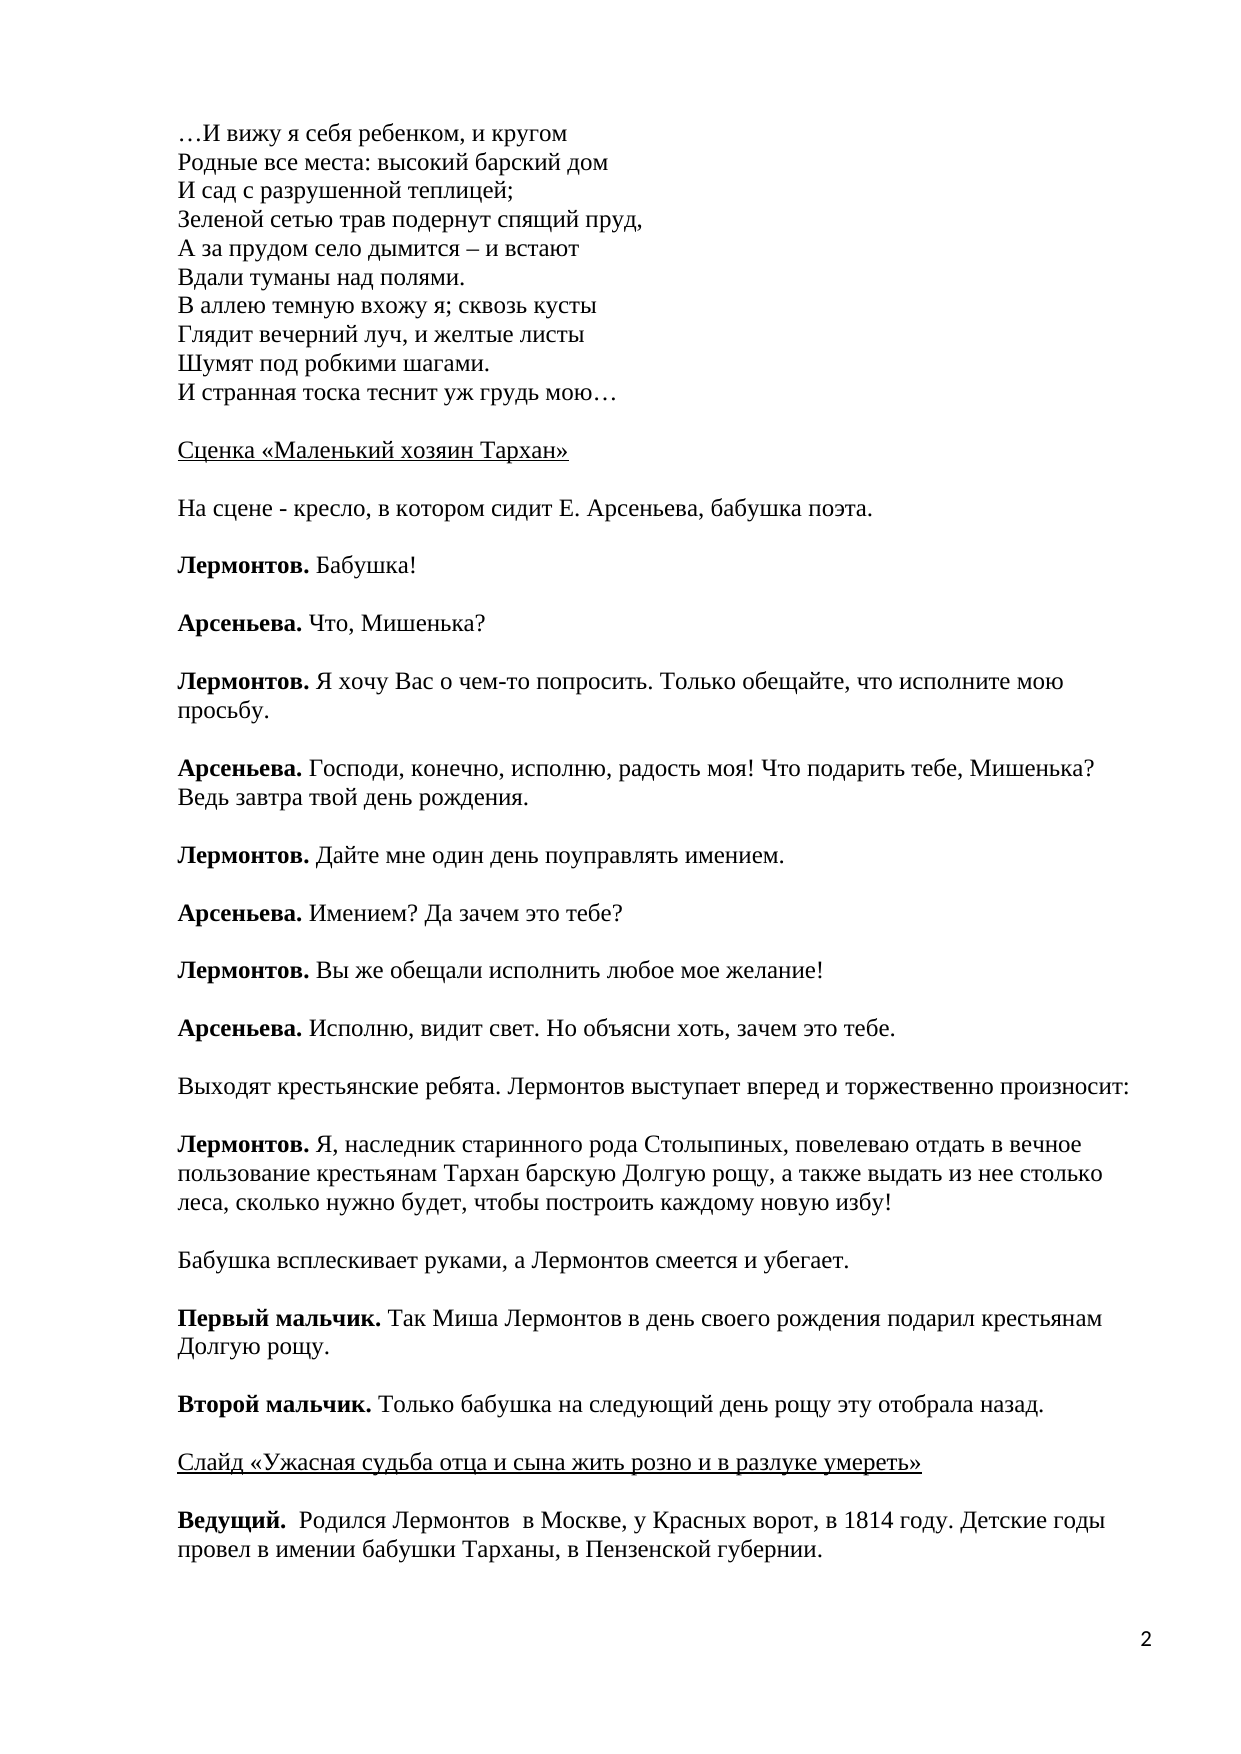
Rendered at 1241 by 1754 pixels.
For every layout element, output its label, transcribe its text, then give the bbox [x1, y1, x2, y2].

text Арсеньева. Имением? Да зачем это тебе? [177, 898, 1152, 926]
text Ведущий. Родился Лермонтов в Москве, у Красных ворот, в 1814 году. Детские годы провел в имении бабушки Тарханы, в Пензенской губернии. [177, 1505, 1152, 1563]
text Лермонтов. Бабушка! [177, 551, 1152, 579]
text Лермонтов. Я хочу Вас о чем-то попросить. Только обещайте, что исполните мою просьбу. [177, 666, 1152, 724]
text На сцене - кресло, в котором сидит Е. Арсеньева, бабушка поэта. [177, 493, 1152, 521]
text Выходят крестьянские ребята. Лермонтов выступает вперед и торжественно произносит: [177, 1071, 1152, 1100]
text Арсеньева. Что, Мишенька? [177, 608, 1152, 637]
text Сценка «Маленький хозяин Тархан» [177, 435, 1152, 463]
text Лермонтов. Дайте мне один день поуправлять имением. [177, 840, 1152, 868]
text Слайд «Ужасная судьба отца и сына жить розно и в разлуке умереть» [177, 1447, 1152, 1476]
text Лермонтов. Вы же обещали исполнить любое мое желание! [177, 956, 1152, 984]
text Бабушка всплескивает руками, а Лермонтов смеется и убегает. [177, 1245, 1152, 1273]
text Первый мальчик. Так Миша Лермонтов в день своего рождения подарил крестьянам Долгую рощу. [177, 1303, 1152, 1360]
text …И вижу я себя ребенком, и кругом Родные все места: высокий барский дом И сад с разрушенной теплицей; Зеленой сетью трав подернут спящий пруд, А за прудом село дымится – и встают Вдали туманы над полями. В аллею темную вхожу я; сквозь кусты Глядит вечерний луч, и желтые листы Шумят под робкими шагами. И странная тоска теснит уж грудь мою… [177, 118, 1152, 406]
text Лермонтов. Я, наследник старинного рода Столыпиных, повелеваю отдать в вечное пользование крестьянам Тархан барскую Долгую рощу, а также выдать из нее столько леса, сколько нужно будет, чтобы построить каждому новую избу! [177, 1129, 1152, 1216]
text Арсеньева. Господи, конечно, исполню, радость моя! Что подарить тебе, Мишенька? Ведь завтра твой день рождения. [177, 753, 1152, 811]
text Второй мальчик. Только бабушка на следующий день рощу эту отобрала назад. [177, 1389, 1152, 1418]
text Арсеньева. Исполню, видит свет. Но объясни хоть, зачем это тебе. [177, 1013, 1152, 1042]
